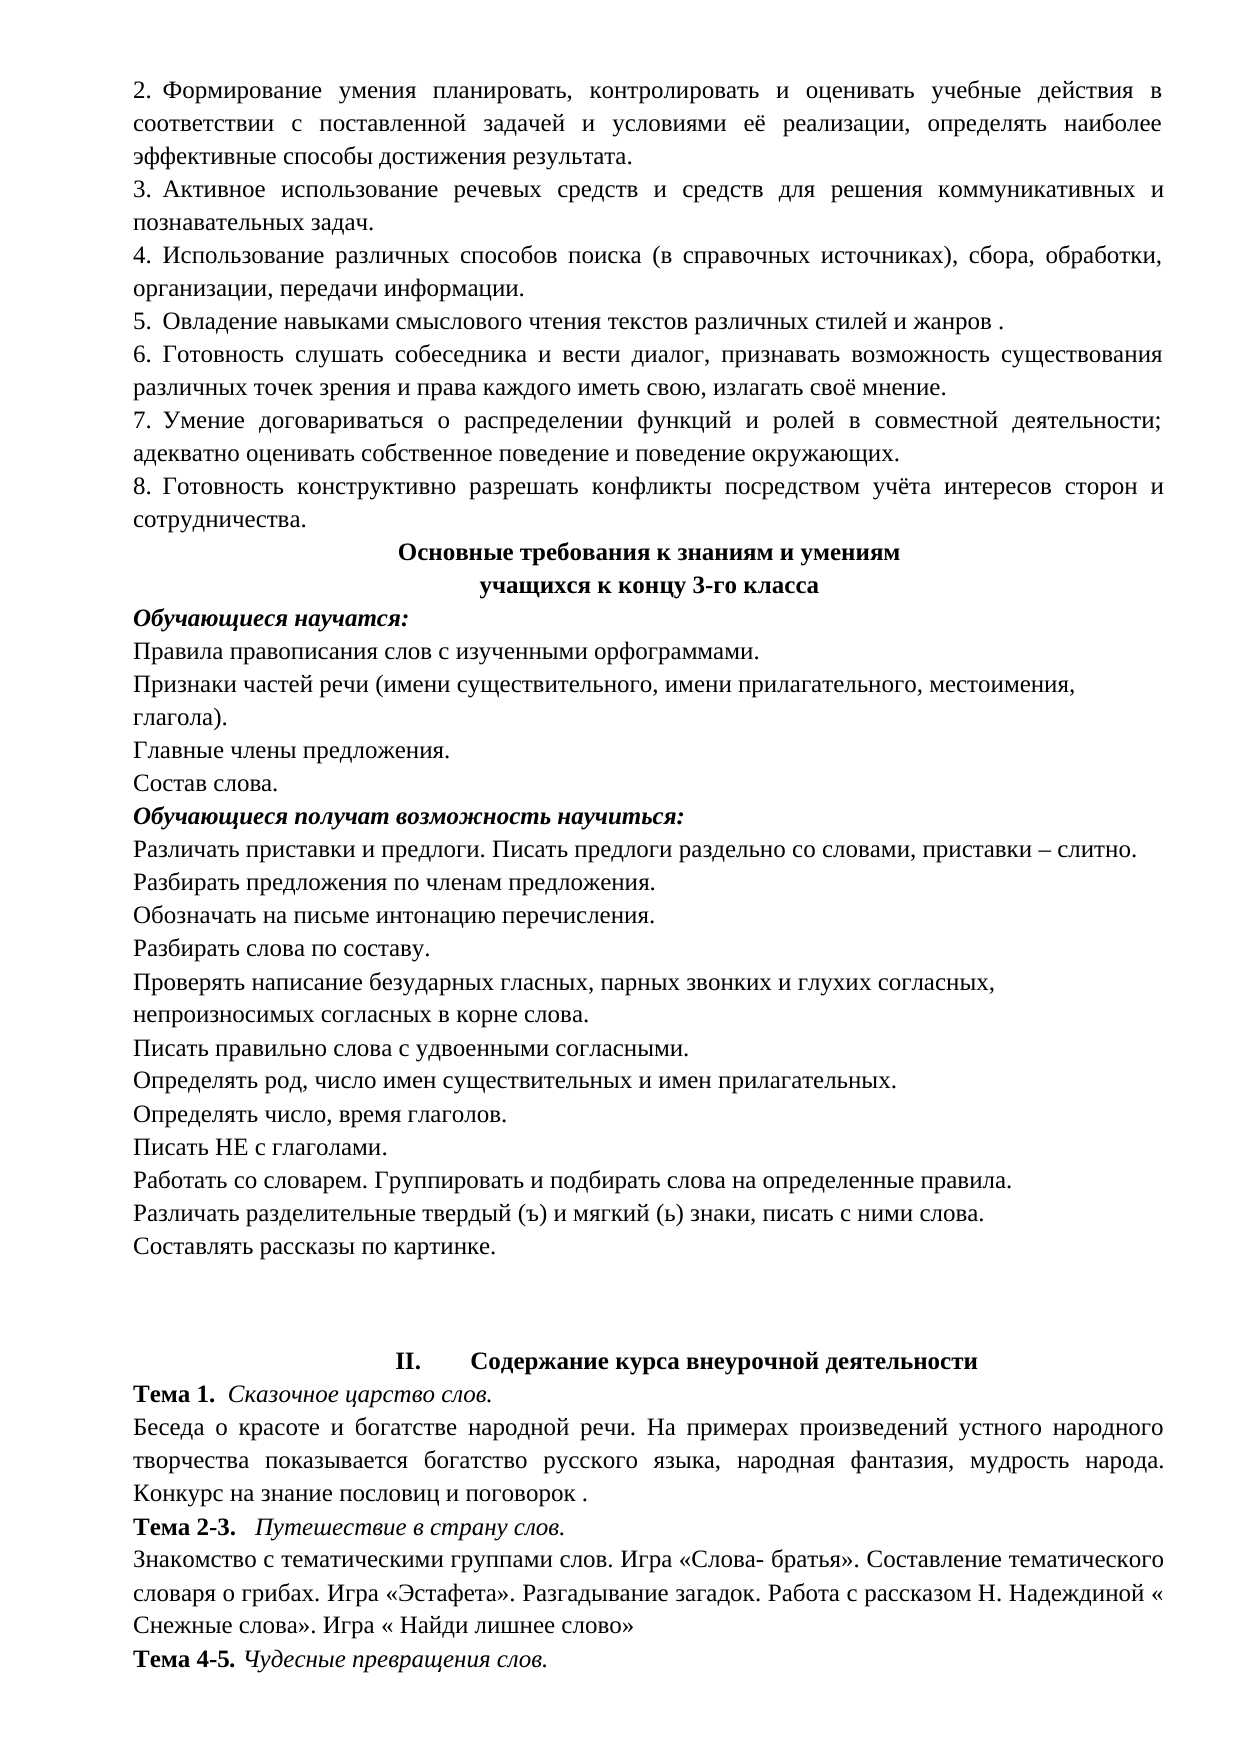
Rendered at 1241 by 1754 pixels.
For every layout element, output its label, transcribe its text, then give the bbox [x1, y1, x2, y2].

list Овладение навыками смыслового чтения текстов различных стилей и жанров . [133, 306, 1163, 335]
text Обучающиеся научатся: [133, 603, 1165, 632]
list Готовность конструктивно разрешать конфликты посредством учёта интересов сторон и сотрудничества. [133, 471, 1165, 533]
text Основные требования к знаниям и умениям [133, 537, 1165, 566]
list Использование различных способов поиска (в справочных источниках), сбора, обработки, организации, передачи информации. [133, 240, 1163, 302]
text Беседа о красоте и богатстве народной речи. На примерах произведений устного народного творчества показывается богатство русского языка, народная фантазия, мудрость народа. Конкурс на знание пословиц и поговорок . [133, 1412, 1165, 1507]
list Формирование умения планировать, контролировать и оценивать учебные действия в соответствии с поставленной задачей и условиями её реализации, определять наиболее эффективные способы достижения результата. [133, 75, 1163, 170]
text Тема 4-5. Чудесные превращения слов. [133, 1644, 1165, 1672]
text Правила правописания слов с изученными орфограммами. Признаки частей речи (имени существительного, имени прилагательного, местоимения, глагола). Главные члены предложения. Состав слова. [133, 636, 1165, 797]
list Активное использование речевых средств и средств для решения коммуникативных и познавательных задач. [133, 174, 1165, 236]
text Тема 2-3. Путешествие в страну слов. [133, 1512, 1165, 1540]
text учащихся к концу 3-го класса [133, 570, 1165, 599]
text Различать приставки и предлоги. Писать предлоги раздельно со словами, приставки – слитно. Разбирать предложения по членам предложения. Обозначать на письме интонацию перечисления. Разбирать слова по составу. Проверять написание безударных гласных, парных звонких и глухих согласных, непроизносимых согласных в корне слова. Писать правильно слова с удвоенными согласными. Определять род, число имен существительных и имен прилагательных. Определять число, время глаголов. Писать НЕ с глаголами. Работать со словарем. Группировать и подбирать слова на определенные правила. Различать разделительные твердый (ъ) и мягкий (ь) знаки, писать с ними слова. Составлять рассказы по картинке. [133, 834, 1165, 1259]
text Обучающиеся получат возможность научиться: [133, 801, 1165, 830]
text Знакомство с тематическими группами слов. Игра «Слова- братья». Составление тематического словаря о грибах. Игра «Эстафета». Разгадывание загадок. Работа с рассказом Н. Надеждиной « Снежные слова». Игра « Найди лишнее слово» [133, 1544, 1165, 1639]
list Умение договариваться о распределении функций и ролей в совместной деятельности; адекватно оценивать собственное поведение и поведение окружающих. [133, 405, 1163, 467]
text Тема 1. Сказочное царство слов. [133, 1379, 1165, 1408]
list Содержание курса внеурочной деятельности [208, 1346, 1165, 1375]
list Готовность слушать собеседника и вести диалог, признавать возможность существования различных точек зрения и права каждого иметь свою, излагать своё мнение. [133, 339, 1163, 401]
